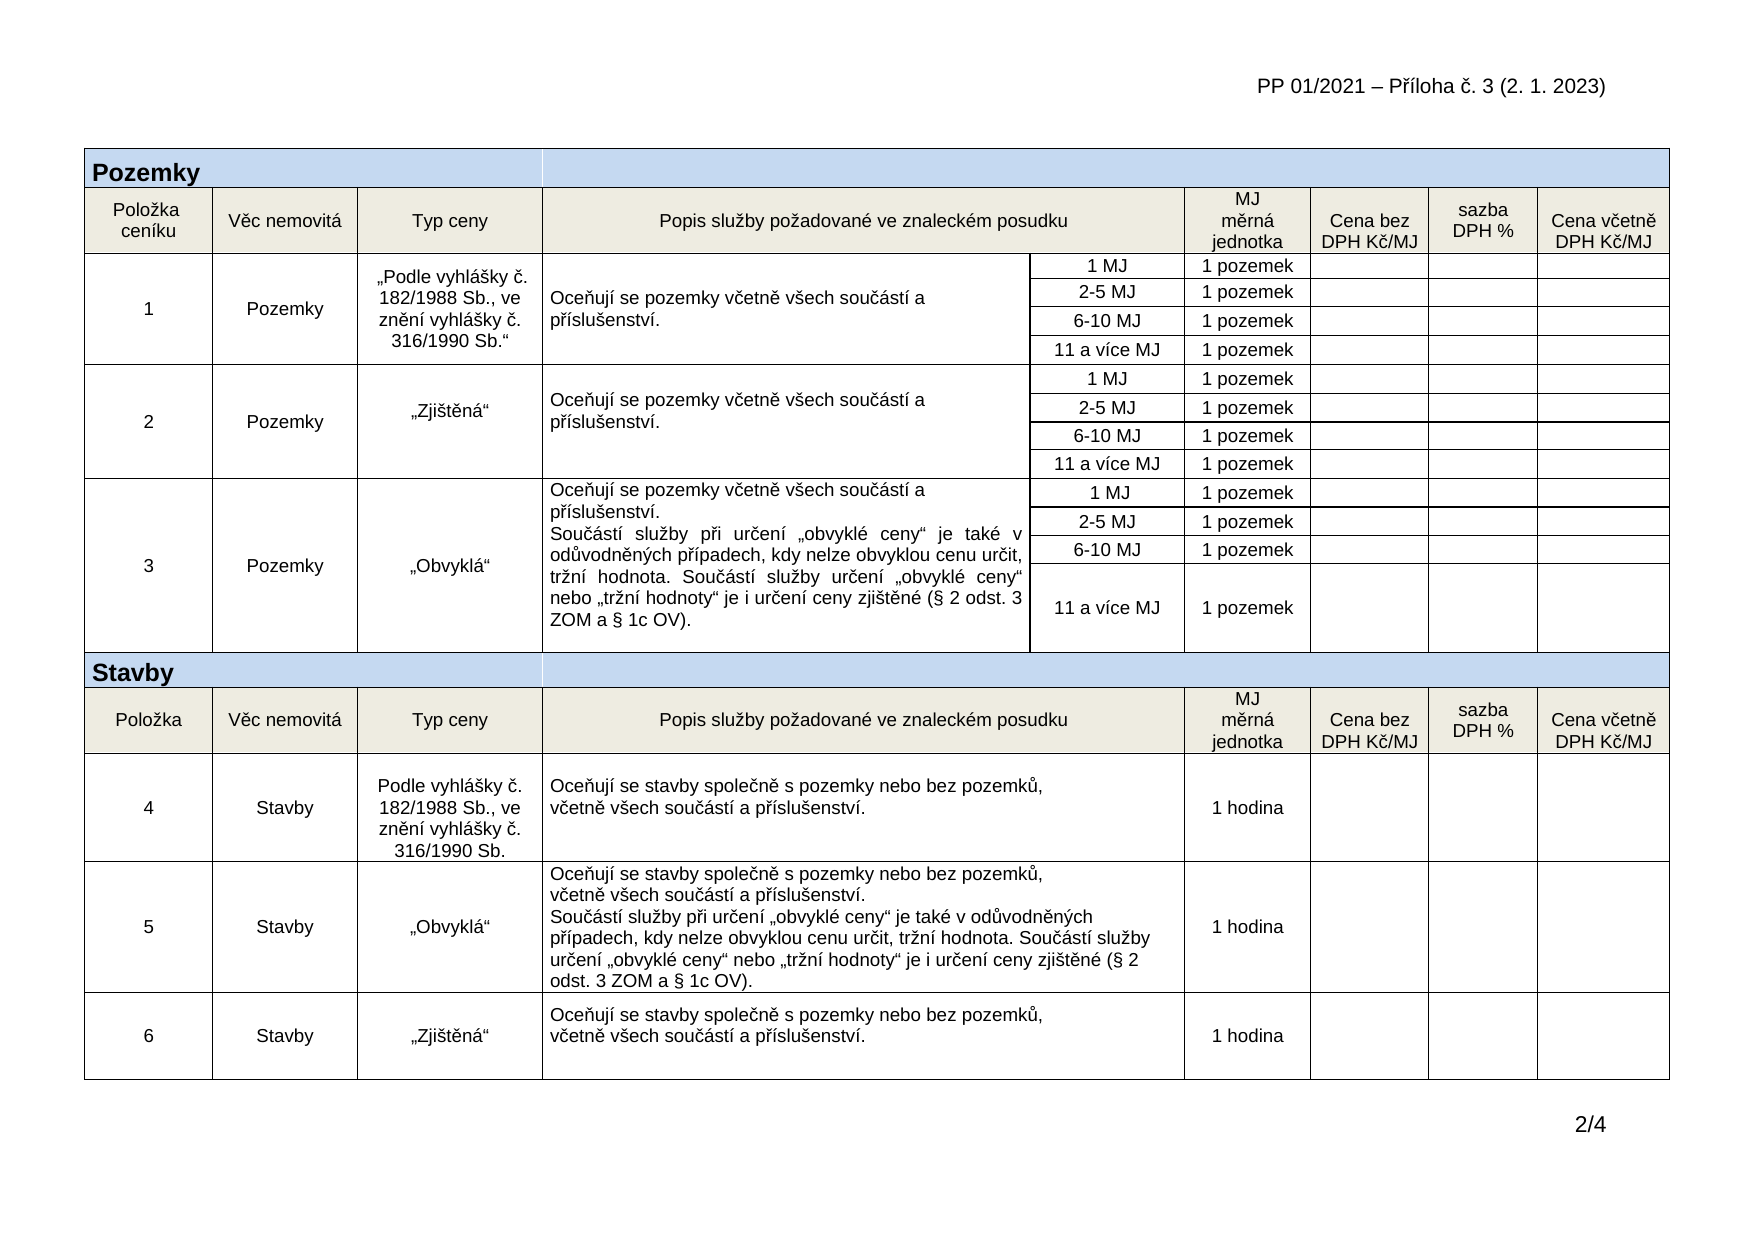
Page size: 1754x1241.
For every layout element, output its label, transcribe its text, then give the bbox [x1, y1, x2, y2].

table_cell Věc nemovitá [213, 188, 357, 252]
table_cell 1 pozemek [1185, 254, 1310, 277]
table_cell 1 MJ [1031, 365, 1184, 393]
table_cell [1184, 149, 1311, 187]
table_cell Oceňují se stavby společně s pozemky nebo bez pozemků, včetně všech součástí a příslušenství. [543, 754, 1184, 861]
table_cell Pozemky [213, 479, 357, 652]
table_cell [1311, 564, 1428, 652]
table_cell [1311, 653, 1429, 687]
table_cell [1538, 450, 1669, 478]
table_cell 1 pozemek [1185, 508, 1310, 535]
table_cell 1 [85, 254, 212, 363]
table_cell [1538, 423, 1669, 449]
table_cell [1538, 279, 1669, 306]
table_cell [1311, 479, 1428, 506]
table_cell 4 [85, 754, 212, 861]
table_cell 2-5 MJ [1031, 279, 1184, 306]
table_cell Věc nemovitá [213, 688, 357, 752]
table_cell „Zjištěná“ [358, 993, 542, 1079]
table_cell [1538, 862, 1669, 992]
table_cell „Podle vyhlášky č. 182/1988 Sb., ve znění vyhlášky č. 316/1990 Sb.“ [358, 254, 542, 363]
table_cell 1 pozemek [1185, 279, 1310, 306]
table_cell [1311, 754, 1428, 861]
table_cell [1429, 536, 1537, 563]
table_cell [1429, 450, 1537, 478]
table_cell „Obvyklá“ [358, 479, 542, 652]
table_cell Stavby [213, 862, 357, 992]
table_cell [1429, 279, 1537, 306]
table_cell [1429, 508, 1537, 535]
table_cell 1 hodina [1185, 993, 1310, 1079]
table_cell 1 MJ [1031, 254, 1184, 277]
table_cell 6-10 MJ [1031, 307, 1184, 334]
table_cell Oceňují se pozemky včetně všech součástí a příslušenství. [543, 254, 1029, 363]
table_cell [1311, 394, 1428, 421]
table_cell Cena včetně DPH Kč/MJ [1538, 188, 1669, 252]
table_cell [1538, 307, 1669, 334]
table_cell 1 pozemek [1185, 564, 1310, 652]
table_cell [1311, 365, 1428, 393]
table_cell Oceňují se stavby společně s pozemky nebo bez pozemků, včetně všech součástí a příslušenství. [543, 993, 1184, 1079]
table_cell [1538, 754, 1669, 861]
table_cell 6-10 MJ [1031, 423, 1184, 449]
table_cell [1184, 653, 1311, 687]
table_cell 1 MJ [1031, 479, 1184, 506]
table_cell 6 [85, 993, 212, 1079]
table_cell Cena bez DPH Kč/MJ [1311, 188, 1428, 252]
table_cell sazba DPH % [1429, 688, 1537, 752]
table_cell 2 [85, 365, 212, 478]
table_cell 1 pozemek [1185, 423, 1310, 449]
table_cell [1311, 508, 1428, 535]
table_cell MJ měrná jednotka [1185, 188, 1310, 252]
table_cell Stavby [213, 993, 357, 1079]
table_cell Typ ceny [358, 188, 542, 252]
table_cell Popis služby požadované ve znaleckém posudku [543, 688, 1184, 752]
table_cell „Zjištěná“ [358, 365, 542, 478]
table_cell [1429, 423, 1537, 449]
table_cell [1052, 149, 1184, 187]
table_cell [1538, 564, 1669, 652]
table_cell [357, 149, 542, 187]
table_cell 2-5 MJ [1031, 394, 1184, 421]
table_cell [1538, 365, 1669, 393]
table_cell Popis služby požadované ve znaleckém posudku [543, 188, 1184, 252]
table_cell [1538, 254, 1669, 277]
table_cell Oceňují se stavby společně s pozemky nebo bez pozemků, včetně všech součástí a příslušenství. Součástí služby při určení „obvyklé ceny“ je také v odůvodněných případech, kdy nelze obvyklou cenu určit, tržní hodnota. Součástí služby určení „obvyklé ceny“ nebo „tržní hodnoty“ je i určení ceny zjištěné (§ 2 odst. 3 ZOM a § 1c OV). [543, 862, 1184, 992]
table_cell [1429, 754, 1537, 861]
table_cell Podle vyhlášky č. 182/1988 Sb., ve znění vyhlášky č. 316/1990 Sb. [358, 754, 542, 861]
table_cell 1 pozemek [1185, 307, 1310, 334]
table_cell [1429, 862, 1537, 992]
table_cell 1 pozemek [1185, 394, 1310, 421]
table_cell [1429, 336, 1537, 363]
table_cell [1538, 336, 1669, 363]
table_cell Pozemky [85, 149, 357, 187]
table_cell Položka ceníku [85, 188, 212, 252]
table_cell [1429, 254, 1537, 277]
table_cell [1311, 536, 1428, 563]
table_cell [1538, 394, 1669, 421]
table_cell 1 pozemek [1185, 336, 1310, 363]
table_cell Oceňují se pozemky včetně všech součástí a příslušenství. Součástí služby při určení „obvyklé ceny“ je také v odůvodněných případech, kdy nelze obvyklou cenu určit, tržní hodnota. Součástí služby určení „obvyklé ceny“ nebo „tržní hodnoty“ je i určení ceny zjištěné (§ 2 odst. 3 ZOM a § 1c OV). [543, 479, 1029, 652]
table_cell 5 [85, 862, 212, 992]
table_cell [1429, 653, 1538, 687]
table_cell [543, 653, 1052, 687]
table_cell [1311, 336, 1428, 363]
table_cell 1 pozemek [1185, 536, 1310, 563]
table_cell 2-5 MJ [1031, 508, 1184, 535]
table_cell [1429, 365, 1537, 393]
table_cell [1052, 653, 1184, 687]
table_cell [1429, 149, 1538, 187]
table_cell 11 a více MJ [1031, 336, 1184, 363]
table_cell 1 hodina [1185, 862, 1310, 992]
table_cell Položka [85, 688, 212, 752]
table_cell Pozemky [213, 254, 357, 363]
table_cell Typ ceny [358, 688, 542, 752]
table_cell [1429, 479, 1537, 506]
table_cell 1 pozemek [1185, 450, 1310, 478]
table_cell [1538, 479, 1669, 506]
table_cell [1538, 993, 1669, 1079]
table_cell [1538, 536, 1669, 563]
table_cell [1311, 254, 1428, 277]
table_cell Cena bez DPH Kč/MJ [1311, 688, 1428, 752]
table_cell 11 a více MJ [1031, 564, 1184, 652]
table_cell [1311, 450, 1428, 478]
table_cell [1311, 862, 1428, 992]
table_cell 1 pozemek [1185, 365, 1310, 393]
table_cell [543, 149, 1052, 187]
table_cell [1311, 423, 1428, 449]
table_cell [1429, 307, 1537, 334]
table_cell Stavby [213, 754, 357, 861]
table_cell Oceňují se pozemky včetně všech součástí a příslušenství. [543, 365, 1029, 478]
table_cell 3 [85, 479, 212, 652]
table_cell Stavby [85, 653, 357, 687]
table_cell sazba DPH % [1429, 188, 1537, 252]
table_cell [1538, 149, 1669, 187]
table_cell [1311, 993, 1428, 1079]
table_cell [1311, 279, 1428, 306]
table_cell [1429, 394, 1537, 421]
table_cell [1311, 149, 1429, 187]
table_cell [1538, 508, 1669, 535]
table_cell [1311, 307, 1428, 334]
table_cell 1 pozemek [1185, 479, 1310, 506]
table_cell Cena včetně DPH Kč/MJ [1538, 688, 1669, 752]
table_cell [1429, 564, 1537, 652]
table_cell [1538, 653, 1669, 687]
table_cell [357, 653, 542, 687]
table_cell MJ měrná jednotka [1185, 688, 1310, 752]
table_cell [1429, 993, 1537, 1079]
table_cell „Obvyklá“ [358, 862, 542, 992]
table_cell 1 hodina [1185, 754, 1310, 861]
table_cell Pozemky [213, 365, 357, 478]
table_cell 11 a více MJ [1031, 450, 1184, 478]
table_cell 6-10 MJ [1031, 536, 1184, 563]
